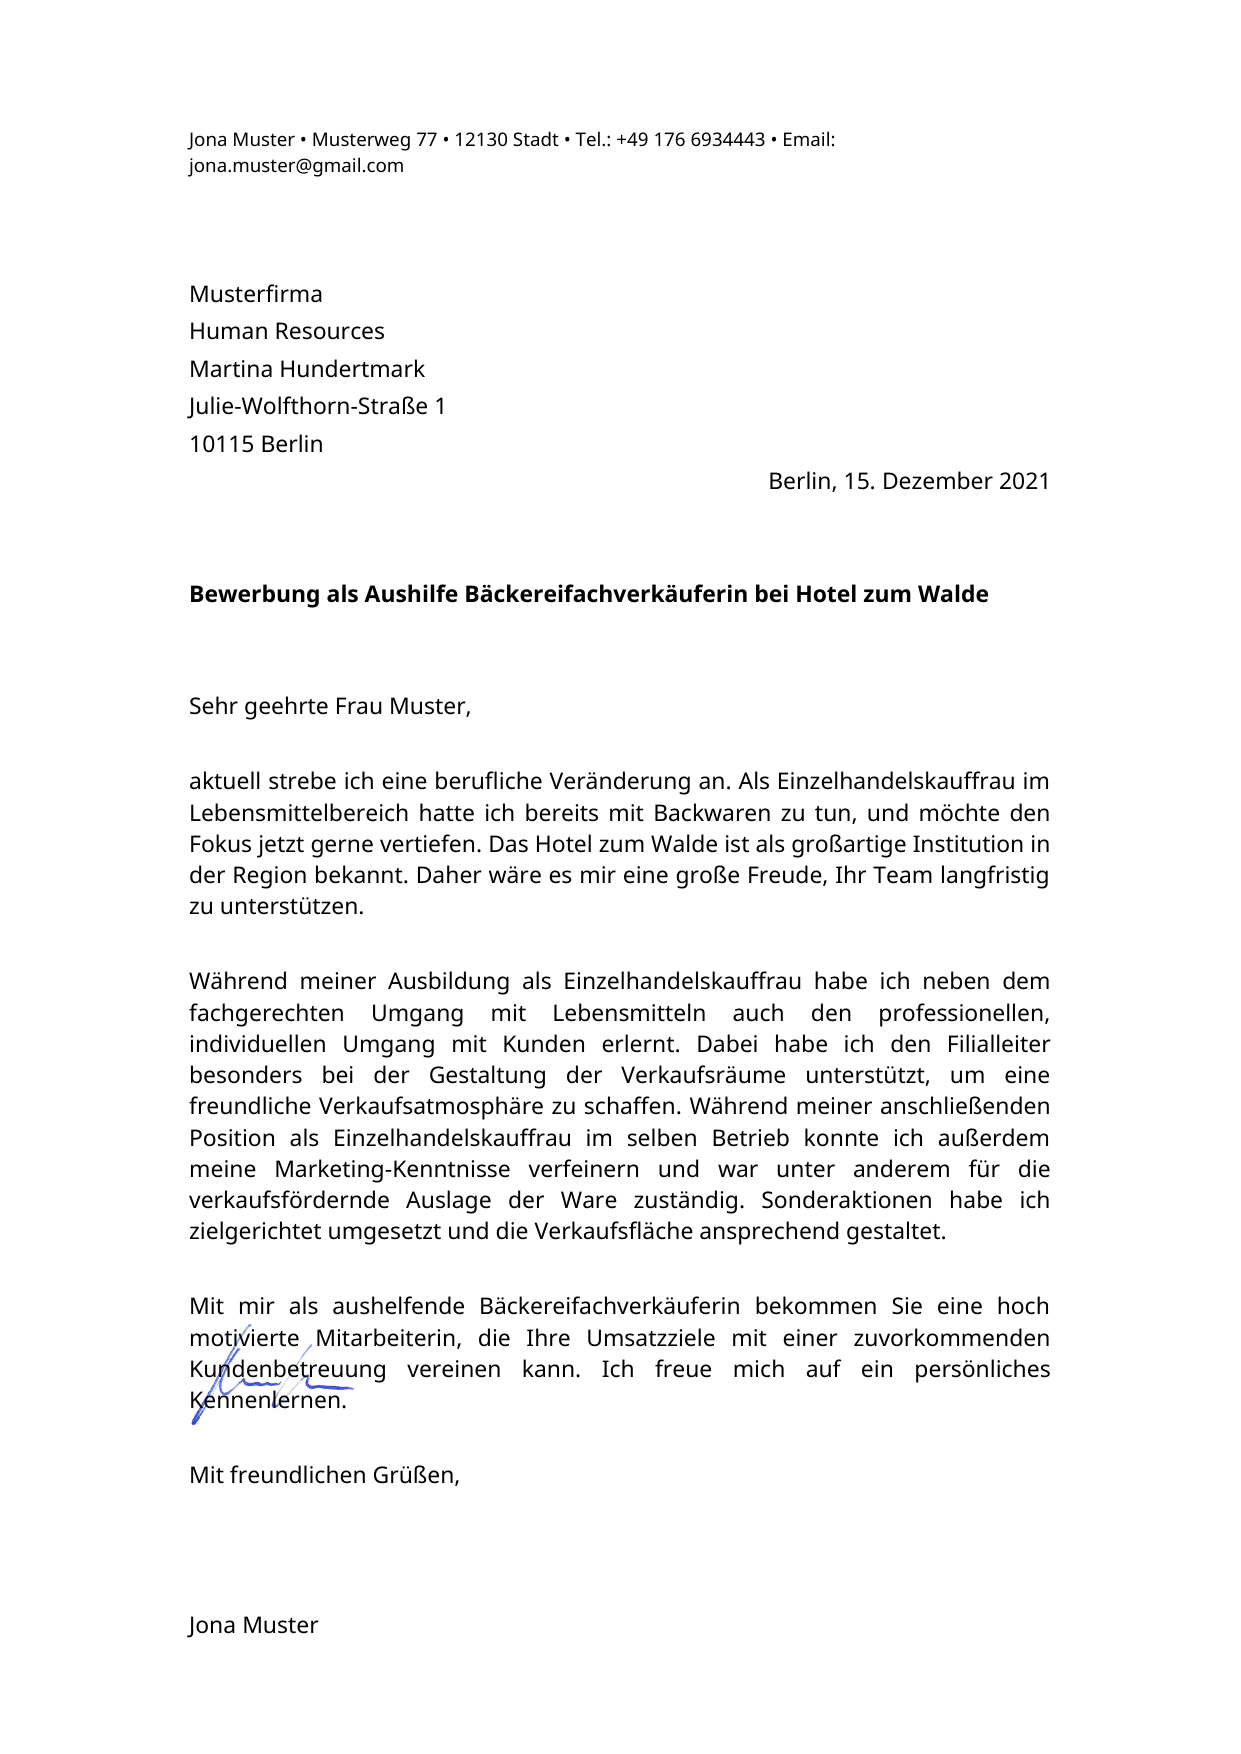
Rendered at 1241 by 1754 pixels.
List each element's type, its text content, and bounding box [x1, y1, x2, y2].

text Jona Muster [189, 1609, 1051, 1640]
text Musterfirma [189, 278, 1051, 309]
text Während meiner Ausbildung als Einzelhandelskauffrau habe ich neben dem fachgerechten Umgang mit Lebensmitteln auch den professionellen, individuellen Umgang mit Kunden erlernt. Dabei habe ich den Filialleiter besonders bei der Gestaltung der Verkaufsräume unterstützt, um eine freundliche Verkaufsatmosphäre zu schaffen. Während meiner anschließenden Position als Einzelhandelskauffrau im selben Betrieb konnte ich außerdem meine Marketing-Kenntnisse verfeinern und war unter anderem für die verkaufsfördernde Auslage der Ware zuständig. Sonderaktionen habe ich zielgerichtet umgesetzt und die Verkaufsfläche ansprechend gestaltet. [189, 965, 1051, 1246]
text Sehr geehrte Frau Muster, [189, 690, 1051, 721]
text Mit freundlichen Grüßen, [189, 1459, 1051, 1490]
text Jona Muster • Musterweg 77 • 12130 Stadt • Tel.: +49 176 6934443 • Email: jona.muster@gmail.com [189, 127, 1051, 178]
text Julie-Wolfthorn-Straße 1 [189, 390, 1051, 421]
text Berlin, 15. Dezember 2021 [189, 465, 1051, 496]
text aktuell strebe ich eine berufliche Veränderung an. Als Einzelhandelskauffrau im Lebensmittelbereich hatte ich bereits mit Backwaren zu tun, und möchte den Fokus jetzt gerne vertiefen. Das Hotel zum Walde ist als großartige Institution in der Region bekannt. Daher wäre es mir eine große Freude, Ihr Team langfristig zu unterstützen. [189, 765, 1051, 921]
text Martina Hundertmark [189, 353, 1051, 384]
text Bewerbung als Aushilfe Bäckereifachverkäuferin bei Hotel zum Walde [189, 578, 1051, 609]
text 10115 Berlin [189, 428, 1051, 459]
text Human Resources [189, 315, 1051, 346]
text Mit mir als aushelfende Bäckereifachverkäuferin bekommen Sie eine hoch motivierte Mitarbeiterin, die Ihre Umsatzziele mit einer zuvorkommenden Kundenbetreuung vereinen kann. Ich freue mich auf ein persönliches Kennenlernen. [189, 1290, 1051, 1415]
picture [188, 1320, 356, 1429]
